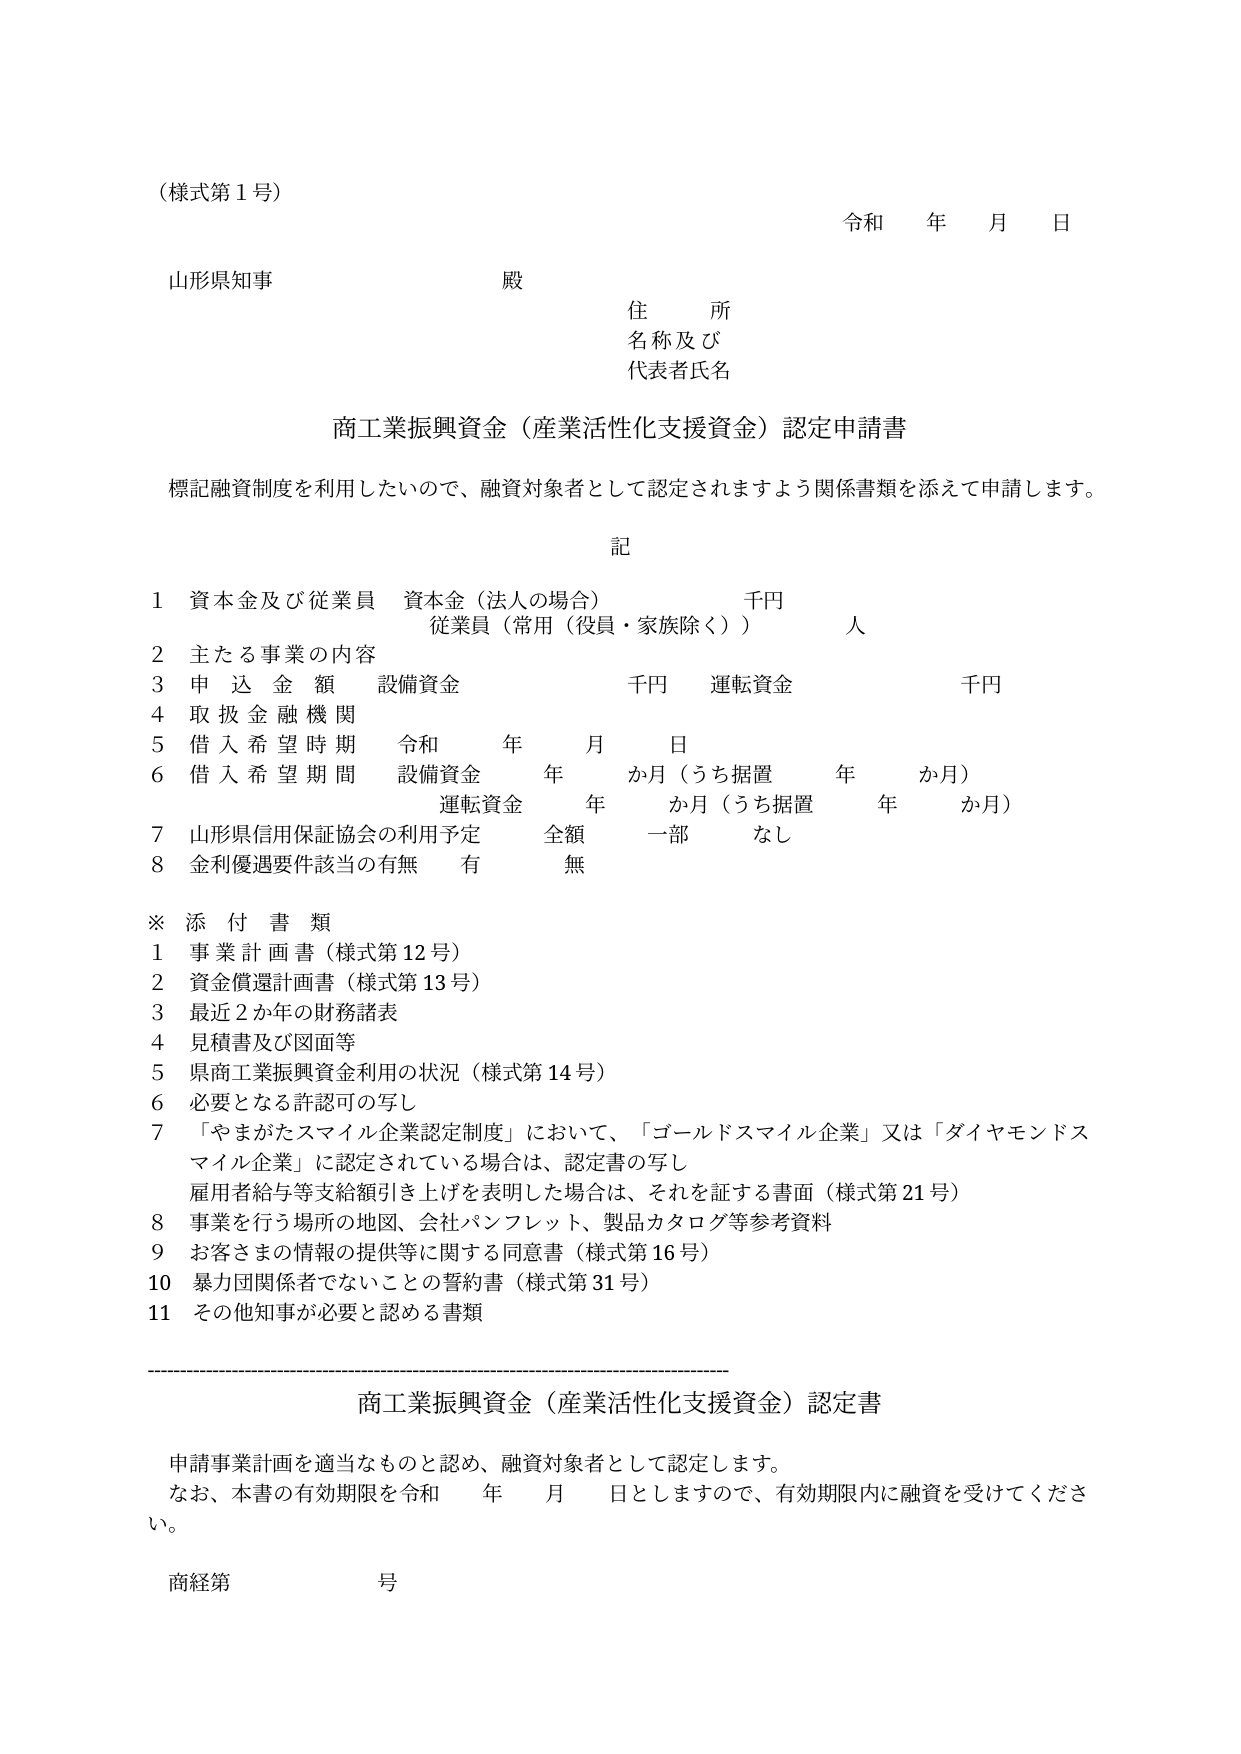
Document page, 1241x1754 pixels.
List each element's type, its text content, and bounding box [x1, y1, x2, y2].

text ２ 主たる事業の内容 [148, 639, 1092, 669]
text 名称及び [627, 324, 1092, 354]
text ５ 県商工業振興資金利用の状況（様式第14号） [148, 1056, 1092, 1087]
text 商経第 号 [148, 1566, 1092, 1596]
text 雇用者給与等支給額引き上げを表明した場合は、それを証する書面（様式第21号） [148, 1176, 1092, 1206]
text ２ 資金償還計画書（様式第13号） [148, 967, 1092, 997]
text 標記融資制度を利用したいので、融資対象者として認定されますよう関係書類を添えて申請します。 [148, 472, 1092, 502]
text ９ お客さまの情報の提供等に関する同意書（様式第16号） [148, 1236, 1092, 1266]
text 山形県知事 殿 [148, 264, 1092, 294]
text 申請事業計画を適当なものと認め、融資対象者として認定します。 [148, 1448, 1092, 1478]
text ３ 申込金額 設備資金 千円 運転資金 千円 [148, 669, 1092, 698]
text ４ 取扱金融機関 [148, 698, 1092, 728]
text ６ 借入希望期間 設備資金 年 か月（うち据置 年 か月） [148, 758, 1092, 788]
text ------------------------------------------------------------------------------------------ [148, 1355, 1092, 1383]
text ７ 山形県信用保証協会の利用予定 全額 一部 なし [148, 818, 1092, 848]
text 商工業振興資金（産業活性化支援資金）認定申請書 [148, 412, 1092, 444]
text 11 その他知事が必要と認める書類 [148, 1296, 1092, 1327]
text 運転資金 年 か月（うち据置 年 か月） [148, 788, 1092, 818]
text ７ 「やまがたスマイル企業認定制度」において、「ゴールドスマイル企業」又は「ダイヤモンドスマイル企業」に認定されている場合は、認定書の写し [148, 1116, 1092, 1176]
text ３ 最近２か年の財務諸表 [148, 997, 1092, 1027]
text ※ 添 付 書 類 [148, 906, 1092, 936]
text 令和 年 月 日 [148, 206, 1072, 236]
text 従業員（常用（役員・家族除く）） 人 [148, 614, 1092, 639]
text 商工業振興資金（産業活性化支援資金）認定書 [148, 1383, 1092, 1419]
text 代表者氏名 [627, 354, 1092, 384]
text ８ 金利優遇要件該当の有無 有 無 [148, 848, 1092, 878]
text なお、本書の有効期限を令和 年 月 日としますので、有効期限内に融資を受けてください。 [148, 1478, 1092, 1537]
text ５ 借入希望時期 令和 年 月 日 [148, 728, 1092, 758]
text （様式第１号） [148, 176, 1092, 206]
text ８ 事業を行う場所の地図、会社パンフレット、製品カタログ等参考資料 [148, 1206, 1092, 1236]
text 記 [148, 530, 1092, 560]
text １ 事 業 計 画 書（様式第12号） [148, 936, 1092, 967]
text ６ 必要となる許認可の写し [148, 1087, 1092, 1116]
text 10 暴力団関係者でないことの誓約書（様式第31号） [148, 1266, 1092, 1296]
text １ 資本金及び従業員 資本金（法人の場合） 千円 [148, 589, 1092, 614]
text ４ 見積書及び図面等 [148, 1027, 1092, 1056]
text 住 所 [627, 294, 1092, 324]
